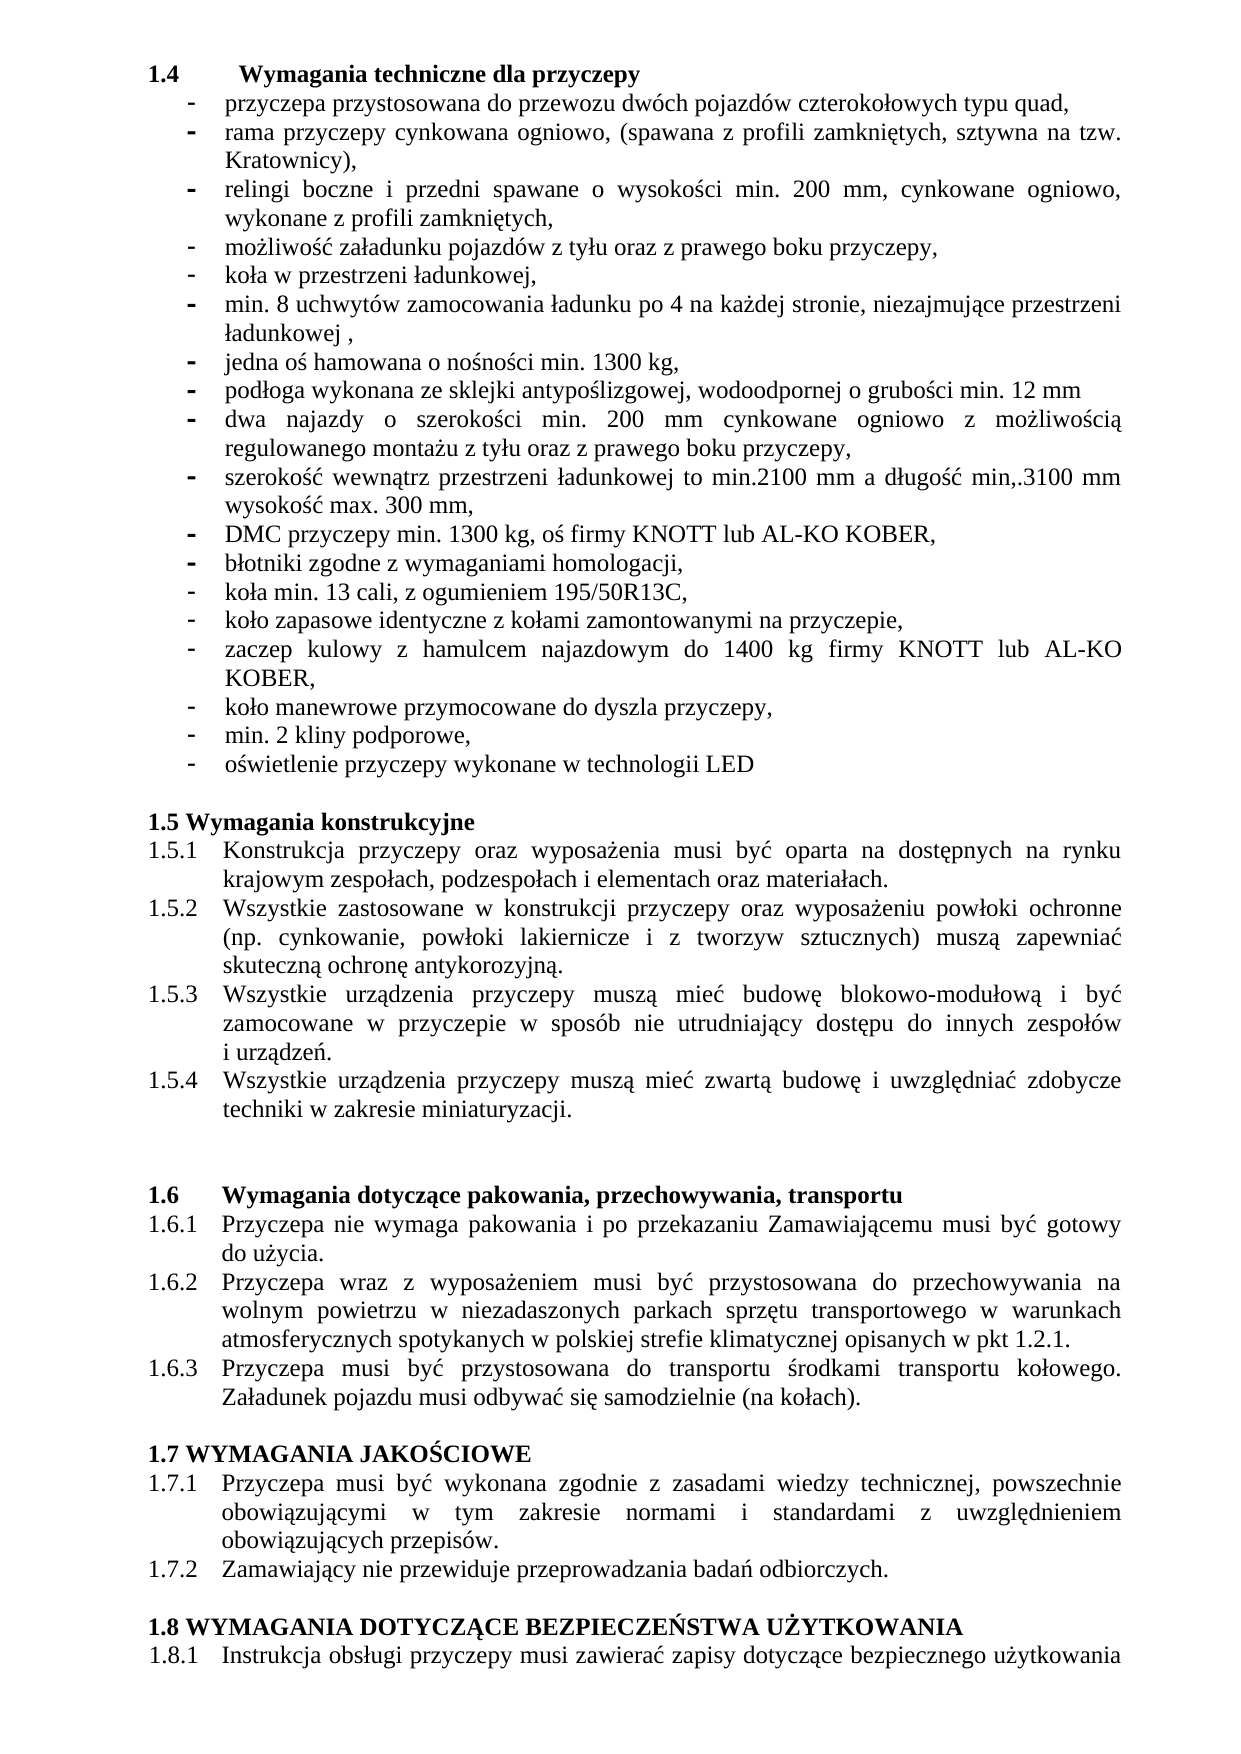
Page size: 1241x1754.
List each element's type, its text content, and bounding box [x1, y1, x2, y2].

text 1.6.1 Przyczepa nie wymaga pakowania i po przekazaniu Zamawiającemu musi być gotowy do użycia. [148, 1209, 1122, 1267]
text 1.7.1 Przyczepa musi być wykonana zgodnie z zasadami wiedzy technicznej, powszechnie obowiązującymi w tym zakresie normami i standardami z uwzględnieniem obowiązujących przepisów. [148, 1468, 1122, 1554]
list min. 2 kliny podporowe, [187, 720, 1122, 749]
list WYMAGANIA DOTYCZĄCE BEZPIECZEŃSTWA UŻYTKOWANIA [148, 1612, 1122, 1640]
list relingi boczne i przedni spawane o wysokości min. 200 mm, cynkowane ogniowo, wykonane z profili zamkniętych, [187, 174, 1122, 232]
list dwa najazdy o szerokości min. 200 mm cynkowane ogniowo z możliwością regulowanego montażu z tyłu oraz z prawego boku przyczepy, [187, 404, 1122, 462]
text 1.6.2 Przyczepa wraz z wyposażeniem musi być przystosowana do przechowywania na wolnym powietrzu w niezadaszonych parkach sprzętu transportowego w warunkach atmosferycznych spotykanych w polskiej strefie klimatycznej opisanych w pkt 1.2.1. [148, 1267, 1122, 1353]
list rama przyczepy cynkowana ogniowo, (spawana z profili zamkniętych, sztywna na tzw. Kratownicy), [187, 117, 1122, 174]
list koło manewrowe przymocowane do dyszla przyczepy, [187, 692, 1122, 720]
list koła min. 13 cali, z ogumieniem 195/50R13C, [187, 577, 1122, 605]
list Wszystkie urządzenia przyczepy muszą mieć zwartą budowę i uwzględniać zdobycze techniki w zakresie miniaturyzacji. [148, 1065, 1122, 1123]
list WYMAGANIA JAKOŚCIOWE [148, 1439, 1122, 1468]
list Wszystkie zastosowane w konstrukcji przyczepy oraz wyposażeniu powłoki ochronne (np. cynkowanie, powłoki lakiernicze i z tworzyw sztucznych) muszą zapewniać skuteczną ochronę antykorozyjną. [148, 893, 1122, 979]
list Wymagania konstrukcyjne [148, 807, 1122, 835]
text 1.4 Wymagania techniczne dla przyczepy [148, 59, 1122, 88]
list szerokość wewnątrz przestrzeni ładunkowej to min.2100 mm a długość min,.3100 mm wysokość max. 300 mm, [187, 462, 1122, 519]
text 1.7.2 Zamawiający nie przewiduje przeprowadzania badań odbiorczych. [148, 1554, 1122, 1583]
text 1.6.3 Przyczepa musi być przystosowana do transportu środkami transportu kołowego. Załadunek pojazdu musi odbywać się samodzielnie (na kołach). [148, 1353, 1122, 1410]
list przyczepa przystosowana do przewozu dwóch pojazdów czterokołowych typu quad, [187, 88, 1122, 117]
list DMC przyczepy min. 1300 kg, oś firmy KNOTT lub AL-KO KOBER, [187, 519, 1122, 548]
list zaczep kulowy z hamulcem najazdowym do 1400 kg firmy KNOTT lub AL-KO KOBER, [187, 634, 1122, 692]
list oświetlenie przyczepy wykonane w technologii LED [187, 749, 1122, 778]
list Konstrukcja przyczepy oraz wyposażenia musi być oparta na dostępnych na rynku krajowym zespołach, podzespołach i elementach oraz materiałach. [148, 835, 1122, 893]
list koła w przestrzeni ładunkowej, [187, 260, 1122, 289]
list jedna oś hamowana o nośności min. 1300 kg, [187, 347, 1122, 375]
list możliwość załadunku pojazdów z tyłu oraz z prawego boku przyczepy, [187, 232, 1122, 260]
list min. 8 uchwytów zamocowania ładunku po 4 na każdej stronie, niezajmujące przestrzeni ładunkowej , [187, 289, 1122, 347]
text 1.6 Wymagania dotyczące pakowania, przechowywania, transportu [148, 1180, 1122, 1209]
list podłoga wykonana ze sklejki antypoślizgowej, wodoodpornej o grubości min. 12 mm [187, 375, 1122, 404]
list Wszystkie urządzenia przyczepy muszą mieć budowę blokowo-modułową i być zamocowane w przyczepie w sposób nie utrudniający dostępu do innych zespołów i urządzeń. [148, 979, 1122, 1065]
list błotniki zgodne z wymaganiami homologacji, [187, 548, 1122, 577]
list koło zapasowe identyczne z kołami zamontowanymi na przyczepie, [187, 605, 1122, 634]
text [149, 1640, 1122, 1669]
